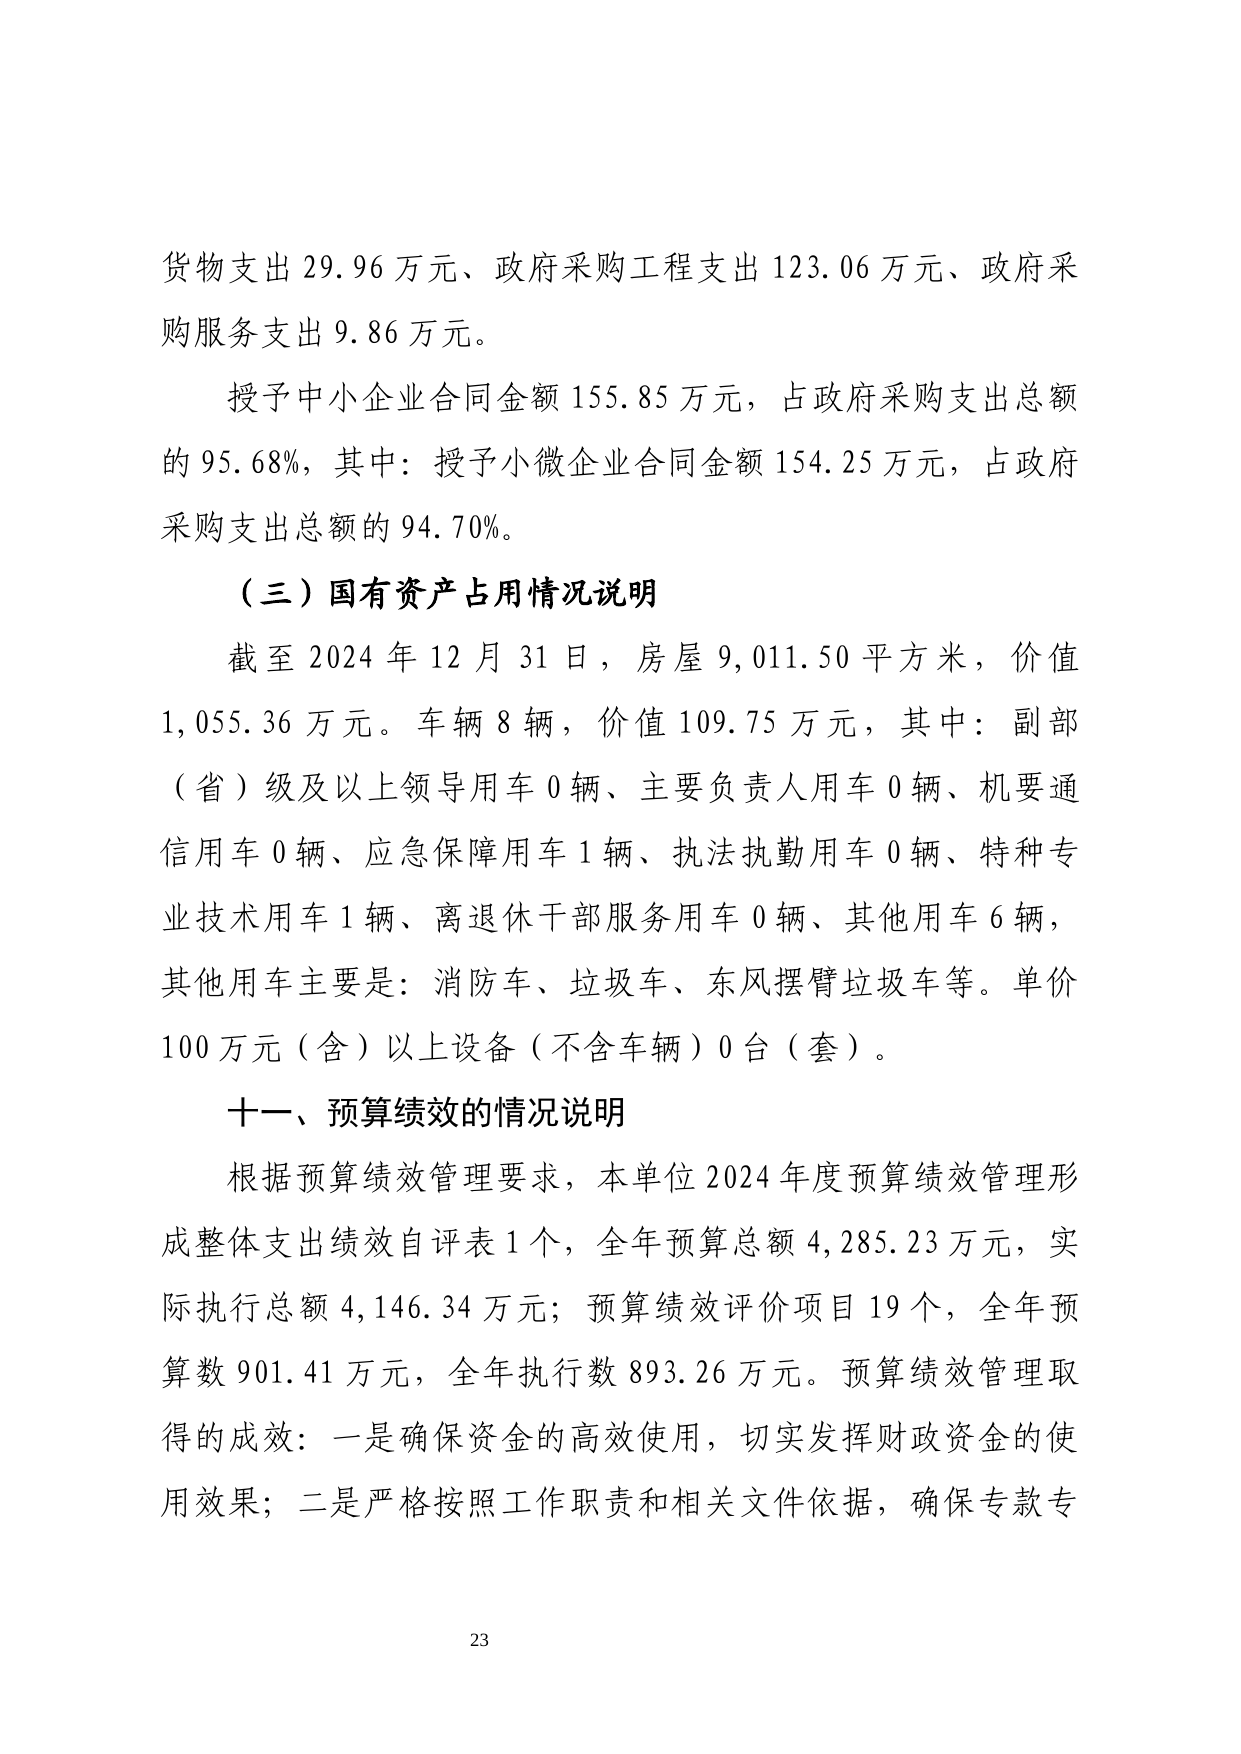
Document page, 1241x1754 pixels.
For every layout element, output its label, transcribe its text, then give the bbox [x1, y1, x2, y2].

text 十一、预算绩效的情况说明 [159, 1078, 1081, 1143]
text 授予中小企业合同金额155.85万元，占政府采购支出总额的95.68%，其中：授予小微企业合同金额154.25万元，占政府采购支出总额的94.70%。 [159, 363, 1081, 558]
text （三）国有资产占用情况说明 [159, 558, 1081, 623]
text 截至2024年12月31日，房屋9,011.50平方米，价值1,055.36万元。车辆8辆，价值109.75万元，其中：副部（省）级及以上领导用车0辆、主要负责人用车0辆、机要通信用车0辆、应急保障用车1辆、执法执勤用车0辆、特种专业技术用车1辆、离退休干部服务用车0辆、其他用车6辆，其他用车主要是：消防车、垃圾车、东风摆臂垃圾车等。单价100万元（含）以上设备（不含车辆）0台（套）。 [159, 623, 1081, 1078]
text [159, 1143, 1081, 1533]
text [159, 233, 1081, 363]
